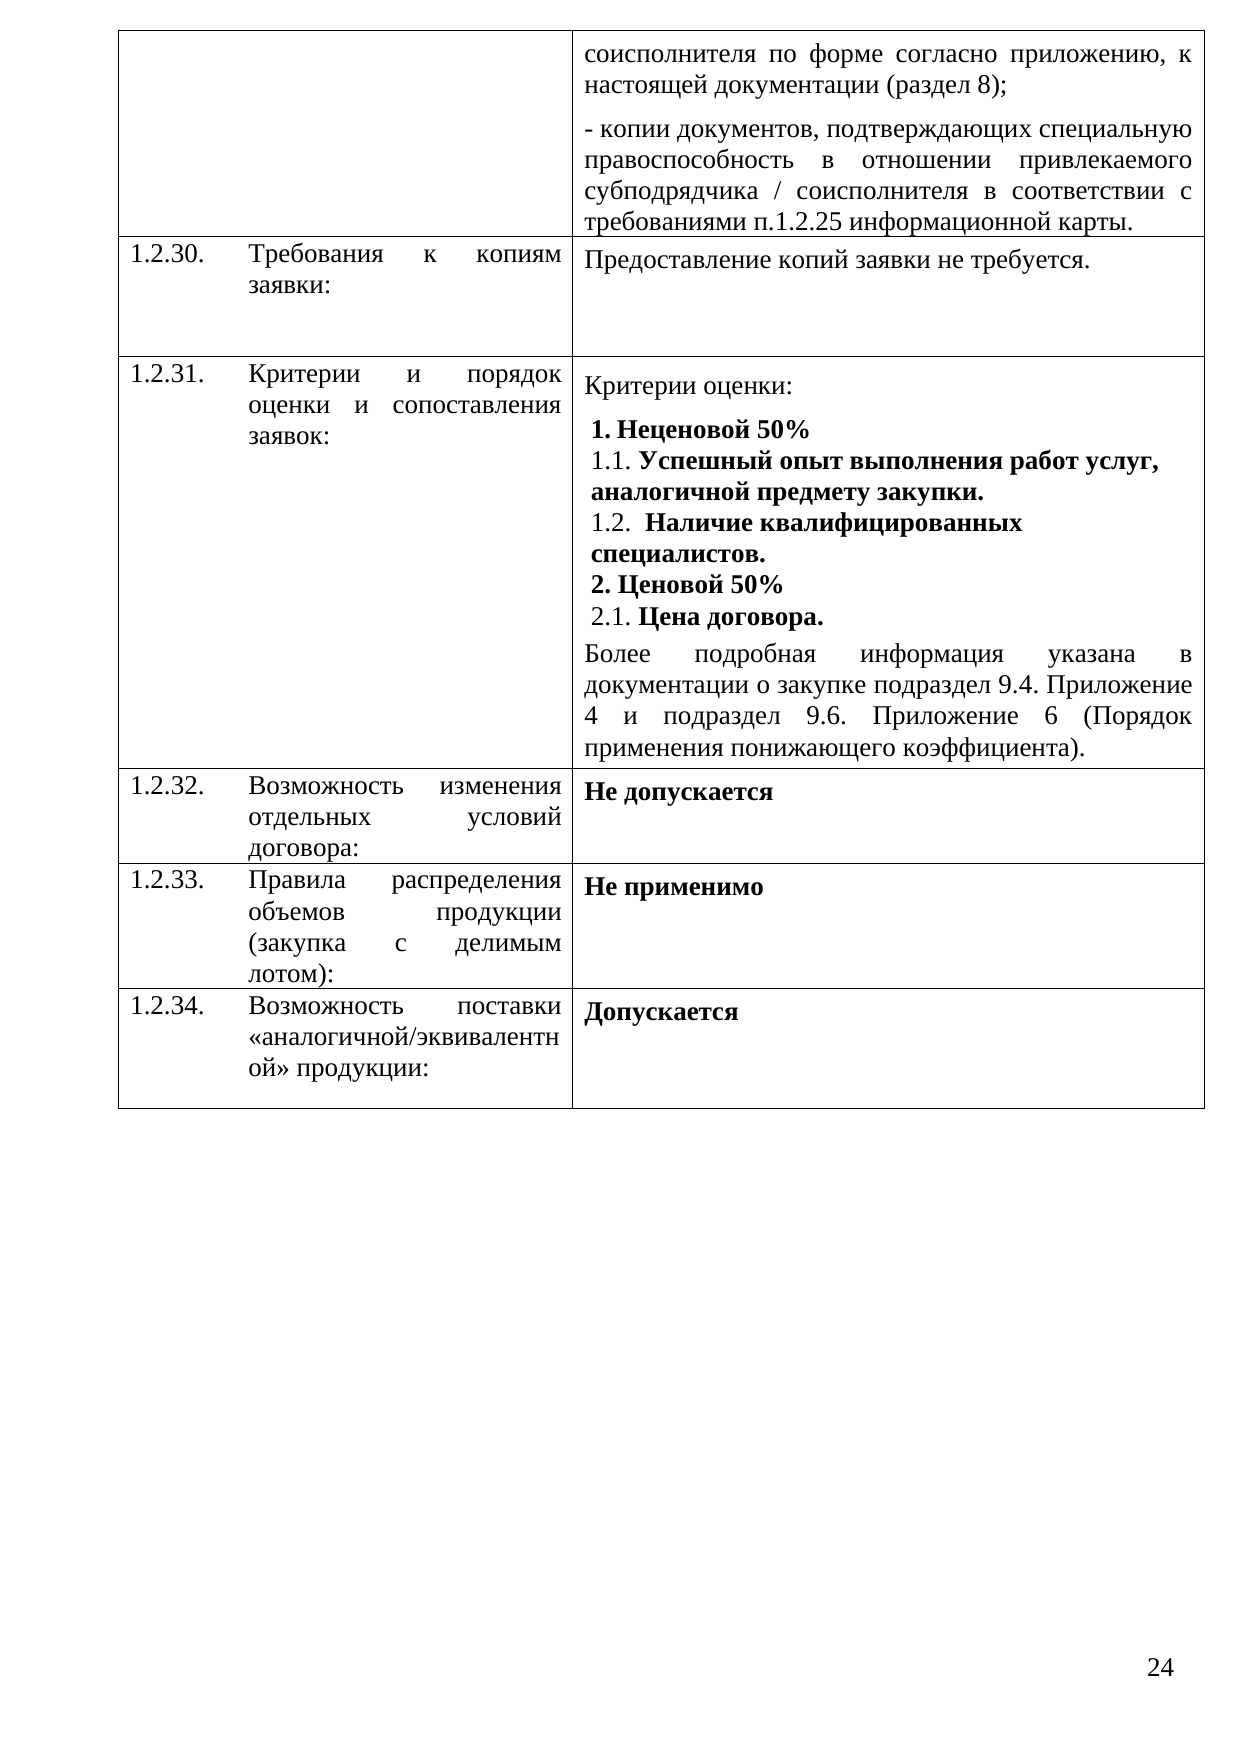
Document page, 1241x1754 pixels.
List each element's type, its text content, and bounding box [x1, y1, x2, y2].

table_cell Правила распределения объемов продукции (закупка с делимым лотом): [119, 864, 572, 988]
table_cell Не применимо [573, 864, 1204, 988]
table_cell Предоставление копий заявки не требуется. [573, 237, 1204, 356]
table_cell Допускается [573, 989, 1204, 1108]
table_cell Возможность поставки «аналогичной/эквивалентной» продукции: [119, 989, 572, 1108]
table_cell Возможность изменения отдельных условий договора: [119, 769, 572, 862]
table_cell Критерии и порядок оценки и сопоставления заявок: [119, 357, 572, 768]
table_cell Не допускается [573, 769, 1204, 862]
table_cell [119, 31, 572, 236]
table_cell Требования к копиям заявки: [119, 237, 572, 356]
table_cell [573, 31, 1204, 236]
table_cell Критерии оценки: 1. Неценовой 50% 1.1. Успешный опыт выполнения работ услуг, аналогичной предмету закупки. 1.2. Наличие квалифицированных специалистов. 2. Ценовой 50% 2.1. Цена договора. Более подробная информация указана в документации о закупке подраздел 9.4. Приложение 4 и подраздел 9.6. Приложение 6 (Порядок применения понижающего коэффициента). [573, 357, 1204, 768]
